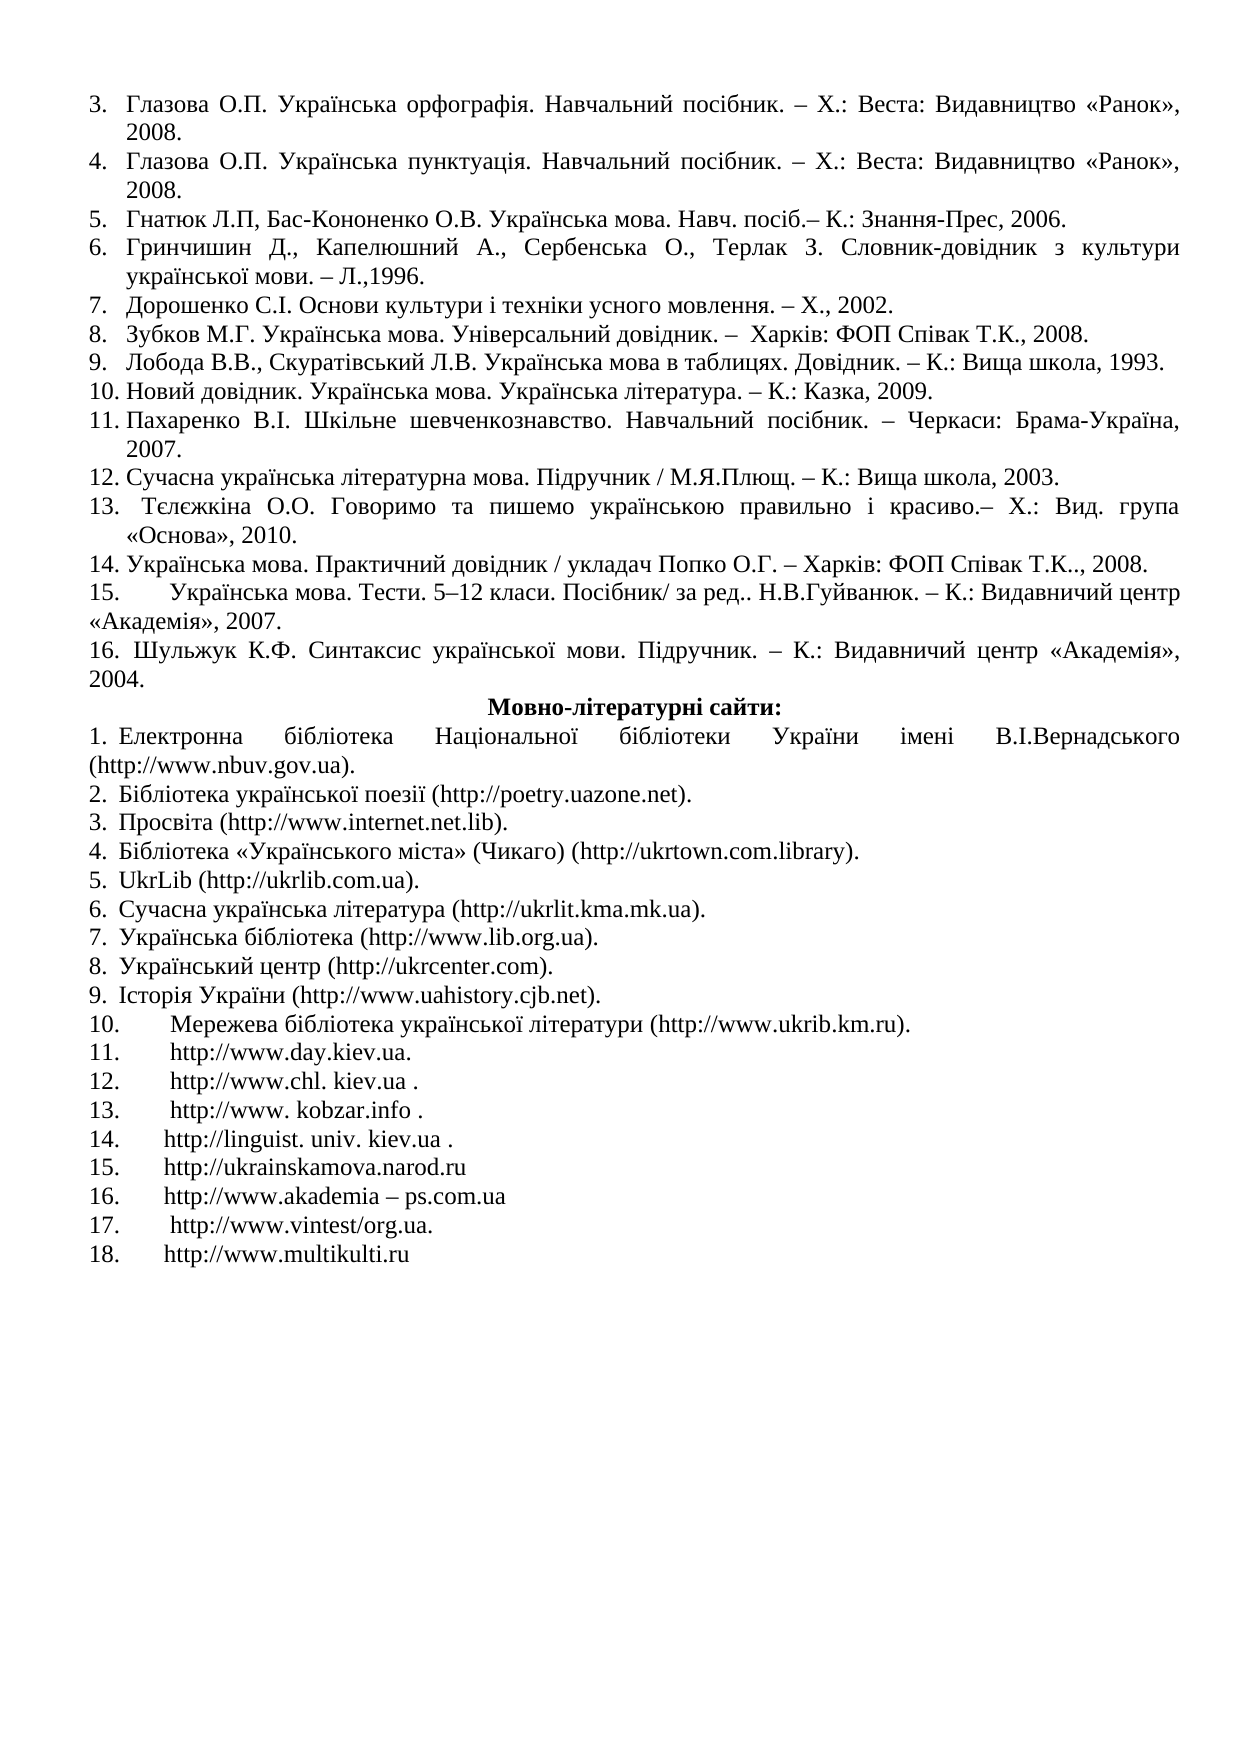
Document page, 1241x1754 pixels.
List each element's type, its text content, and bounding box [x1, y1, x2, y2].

list Український центр (http://ukrcenter.com). [89, 951, 1181, 980]
list Сучасна українська література (http://ukrlit.kma.mk.ua). [89, 894, 1181, 922]
list http://ukrainskamova.narod.ru [89, 1152, 1181, 1181]
list http://www.multikulti.ru [89, 1239, 1181, 1267]
list Шульжук К.Ф. Синтаксис української мови. Підручник. – К.: Видавничий центр «Академія», 2004. [89, 635, 1181, 692]
list UkrLib (http://ukrlib.com.ua). [89, 865, 1181, 894]
list Українська мова. Тести. 5–12 класи. Посібник/ за ред.. Н.В.Гуйванюк. – К.: Видавничий центр «Академія», 2007. [89, 577, 1181, 635]
list Тєлєжкіна О.О. Говоримо та пишемо українською правильно і красиво.– Х.: Вид. група «Основа», 2010. [89, 491, 1181, 549]
list Історія України (http://www.uahistory.cjb.net). [89, 980, 1181, 1009]
list Гринчишин Д., Капелюшний А., Сербенська О., Терлак З. Словник-довідник з культури української мови. – Л.,1996. [89, 232, 1181, 290]
list Українська мова. Практичний довідник / укладач Попко О.Г. – Харків: ФОП Співак Т.К.., 2008. [89, 549, 1181, 577]
list Гнатюк Л.П, Бас-Кононенко О.В. Українська мова. Навч. посіб.– К.: Знання-Прес, 2006. [89, 204, 1181, 232]
list Українська бібліотека (http://www.lib.org.ua). [89, 922, 1181, 951]
list http://linguist. univ. kiev.ua . [89, 1124, 1181, 1152]
list http://www. kobzar.info . [89, 1095, 1181, 1124]
list Просвіта (http://www.internet.net.lib). [89, 807, 1181, 836]
list Новий довідник. Українська мова. Українська література. – К.: Казка, 2009. [89, 376, 1181, 405]
text Мовно-літературні сайти: [89, 692, 1181, 721]
list http://www.akademia – ps.com.ua [89, 1181, 1181, 1210]
list Сучасна українська літературна мова. Підручник / М.Я.Плющ. – К.: Вища школа, 2003. [89, 462, 1181, 491]
list http://www.vintest/org.ua. [89, 1210, 1181, 1239]
list Мережева бібліотека української літератури (http://www.ukrib.km.ru). [89, 1009, 1181, 1037]
list Бібліотека «Українського міста» (Чикаго) (http://ukrtown.com.library). [89, 836, 1181, 865]
list Глазова О.П. Українська пунктуація. Навчальний посібник. – Х.: Веста: Видавництво «Ранок», 2008. [89, 146, 1181, 204]
list Електронна бібліотека Національної бібліотеки України імені В.І.Вернадського (http://www.nbuv.gov.ua). [89, 721, 1181, 779]
list Лобода В.В., Скуратівський Л.В. Українська мова в таблицях. Довідник. – К.: Вища школа, 1993. [89, 347, 1181, 376]
list Бібліотека української поезії (http://poetry.uazone.net). [89, 779, 1181, 807]
list Зубков М.Г. Українська мова. Універсальний довідник. – Харків: ФОП Співак Т.К., 2008. [89, 319, 1181, 347]
list Глазова О.П. Українська орфографія. Навчальний посібник. – Х.: Веста: Видавництво «Ранок», 2008. [89, 89, 1181, 146]
list http://www.chl. kiev.ua . [89, 1066, 1181, 1095]
list Дорошенко С.І. Основи культури і техніки усного мовлення. – Х., 2002. [89, 290, 1181, 319]
list http://www.day.kiev.ua. [89, 1037, 1181, 1066]
list Пахаренко В.І. Шкільне шевченкознавство. Навчальний посібник. – Черкаси: Брама-Україна, 2007. [89, 405, 1181, 462]
